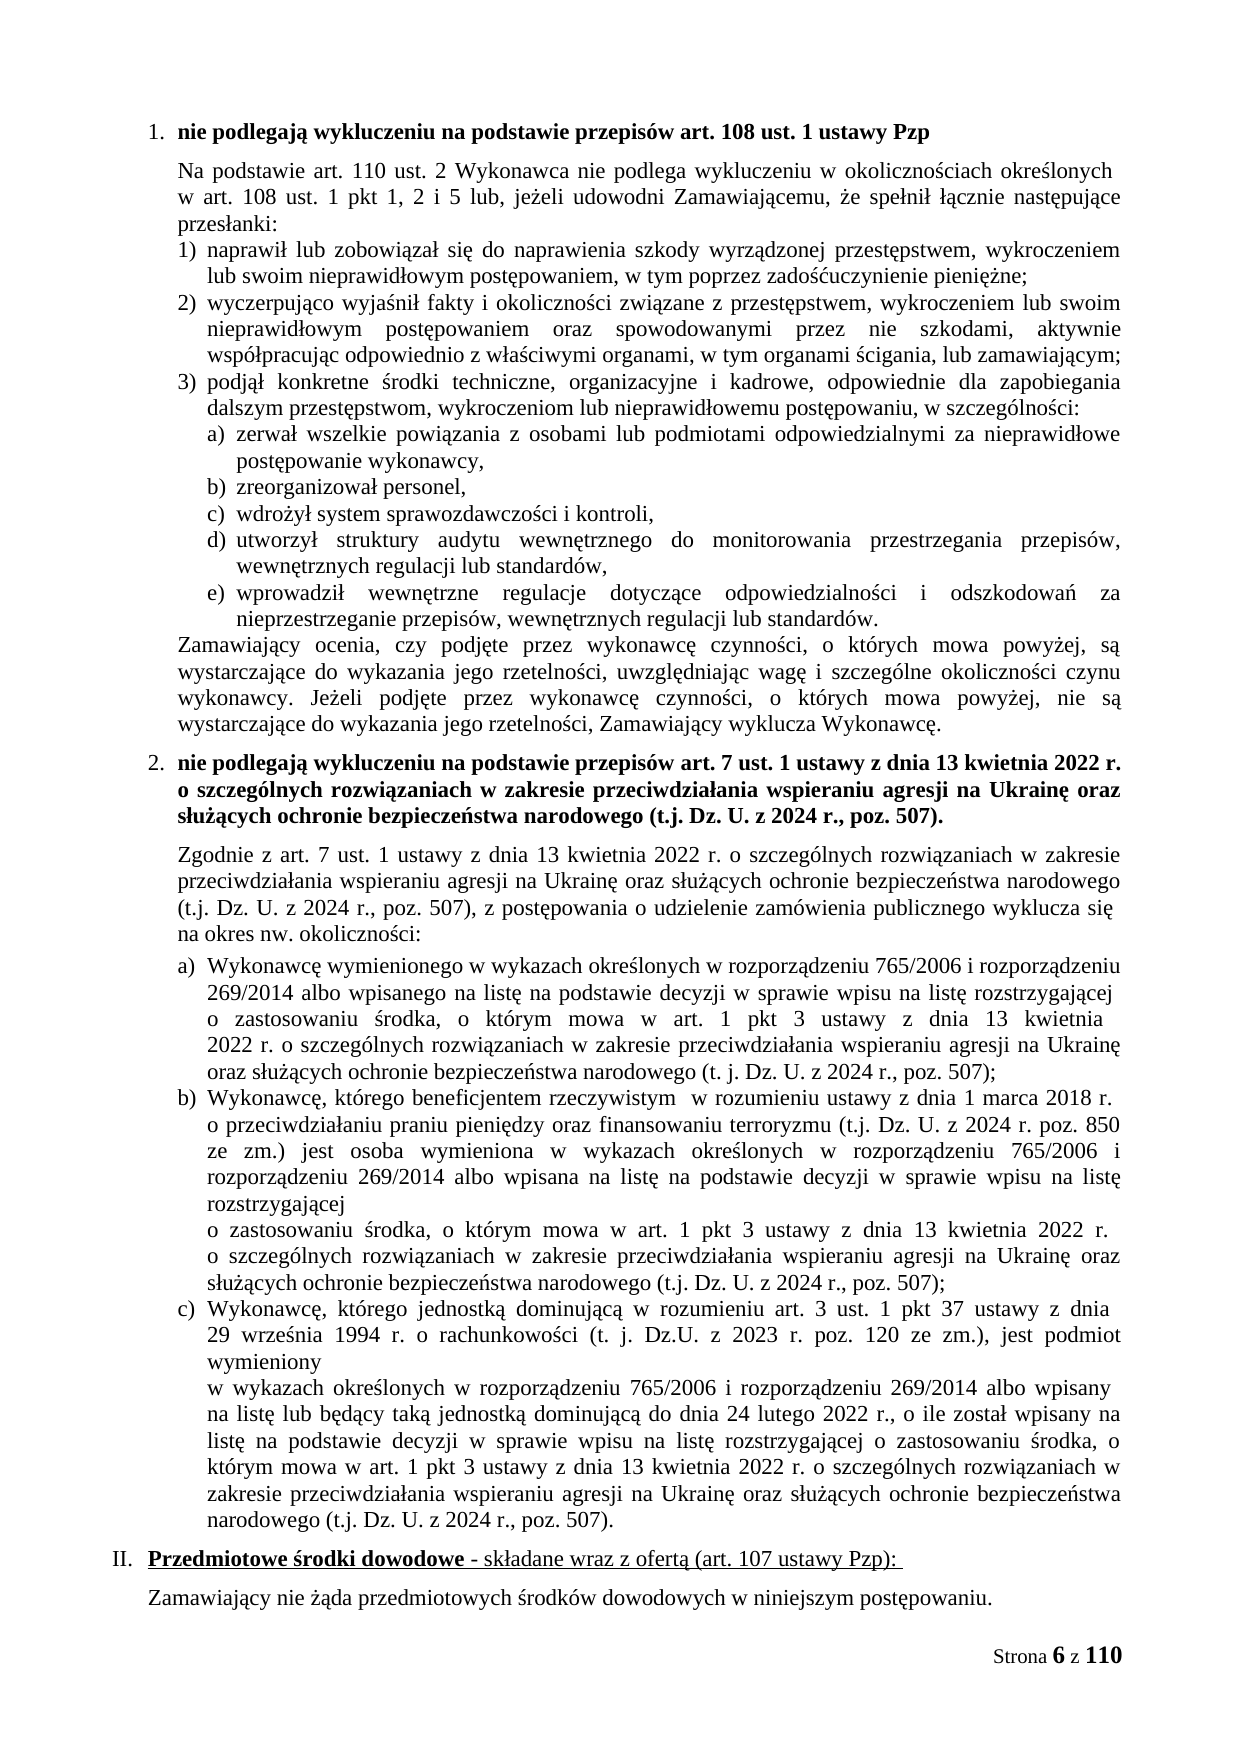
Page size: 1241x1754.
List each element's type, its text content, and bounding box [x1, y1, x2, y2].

list wprowadził wewnętrzne regulacje dotyczące odpowiedzialności i odszkodowań za nieprzestrzeganie przepisów, wewnętrznych regulacji lub standardów. [207, 579, 1122, 631]
list zreorganizował personel, [207, 473, 1122, 499]
text Zamawiający ocenia, czy podjęte przez wykonawcę czynności, o których mowa powyżej, są wystarczające do wykazania jego rzetelności, uwzględniając wagę i szczególne okoliczności czynu wykonawcy. Jeżeli podjęte przez wykonawcę czynności, o których mowa powyżej, nie są wystarczające do wykazania jego rzetelności, Zamawiający wyklucza Wykonawcę. [177, 631, 1122, 737]
list utworzył struktury audytu wewnętrznego do monitorowania przestrzegania przepisów, wewnętrznych regulacji lub standardów, [207, 526, 1122, 579]
list naprawił lub zobowiązał się do naprawienia szkody wyrządzonej przestępstwem, wykroczeniem lub swoim nieprawidłowym postępowaniem, w tym poprzez zadośćuczynienie pieniężne; [177, 236, 1122, 289]
list wyczerpująco wyjaśnił fakty i okoliczności związane z przestępstwem, wykroczeniem lub swoim nieprawidłowym postępowaniem oraz spowodowanymi przez nie szkodami, aktywnie współpracując odpowiednio z właściwymi organami, w tym organami ścigania, lub zamawiającym; [177, 289, 1122, 368]
list podjął konkretne środki techniczne, organizacyjne i kadrowe, odpowiednie dla zapobiegania dalszym przestępstwom, wykroczeniom lub nieprawidłowemu postępowaniu, w szczególności: [177, 368, 1122, 421]
text Zgodnie z art. 7 ust. 1 ustawy z dnia 13 kwietnia 2022 r. o szczególnych rozwiązaniach w zakresie przeciwdziałania wspieraniu agresji na Ukrainę oraz służących ochronie bezpieczeństwa narodowego (t.j. Dz. U. z 2024 r., poz. 507), z postępowania o udzielenie zamówienia publicznego wyklucza się na okres nw. okoliczności: [177, 841, 1122, 946]
text Na podstawie art. 110 ust. 2 Wykonawca nie podlega wykluczeniu w okolicznościach określonych w art. 108 ust. 1 pkt 1, 2 i 5 lub, jeżeli udowodni Zamawiającemu, że spełnił łącznie następujące przesłanki: [177, 157, 1122, 236]
list zerwał wszelkie powiązania z osobami lub podmiotami odpowiedzialnymi za nieprawidłowe postępowanie wykonawcy, [207, 421, 1122, 473]
list nie podlegają wykluczeniu na podstawie przepisów art. 108 ust. 1 ustawy Pzp [148, 118, 1122, 144]
list Wykonawcę, którego jednostką dominującą w rozumieniu art. 3 ust. 1 pkt 37 ustawy z dnia 29 września 1994 r. o rachunkowości (t. j. Dz.U. z 2023 r. poz. 120 ze zm.), jest podmiot wymieniony w wykazach określonych w rozporządzeniu 765/2006 i rozporządzeniu 269/2014 albo wpisany na listę lub będący taką jednostką dominującą do dnia 24 lutego 2022 r., o ile został wpisany na listę na podstawie decyzji w sprawie wpisu na listę rozstrzygającej o zastosowaniu środka, o którym mowa w art. 1 pkt 3 ustawy z dnia 13 kwietnia 2022 r. o szczególnych rozwiązaniach w zakresie przeciwdziałania wspieraniu agresji na Ukrainę oraz służących ochronie bezpieczeństwa narodowego (t.j. Dz. U. z 2024 r., poz. 507). [177, 1295, 1122, 1532]
list Wykonawcę, którego beneficjentem rzeczywistym w rozumieniu ustawy z dnia 1 marca 2018 r. o przeciwdziałaniu praniu pieniędzy oraz finansowaniu terroryzmu (t.j. Dz. U. z 2024 r. poz. 850 ze zm.) jest osoba wymieniona w wykazach określonych w rozporządzeniu 765/2006 i rozporządzeniu 269/2014 albo wpisana na listę na podstawie decyzji w sprawie wpisu na listę rozstrzygającej o zastosowaniu środka, o którym mowa w art. 1 pkt 3 ustawy z dnia 13 kwietnia 2022 r. o szczególnych rozwiązaniach w zakresie przeciwdziałania wspieraniu agresji na Ukrainę oraz służących ochronie bezpieczeństwa narodowego (t.j. Dz. U. z 2024 r., poz. 507); [177, 1084, 1122, 1295]
list Przedmiotowe środki dowodowe - składane wraz z ofertą (art. 107 ustawy Pzp): [133, 1545, 1122, 1571]
list wdrożył system sprawozdawczości i kontroli, [207, 499, 1122, 526]
text Zamawiający nie żąda przedmiotowych środków dowodowych w niniejszym postępowaniu. [148, 1584, 1122, 1610]
list Wykonawcę wymienionego w wykazach określonych w rozporządzeniu 765/2006 i rozporządzeniu 269/2014 albo wpisanego na listę na podstawie decyzji w sprawie wpisu na listę rozstrzygającej o zastosowaniu środka, o którym mowa w art. 1 pkt 3 ustawy z dnia 13 kwietnia 2022 r. o szczególnych rozwiązaniach w zakresie przeciwdziałania wspieraniu agresji na Ukrainę oraz służących ochronie bezpieczeństwa narodowego (t. j. Dz. U. z 2024 r., poz. 507); [177, 952, 1122, 1084]
list nie podlegają wykluczeniu na podstawie przepisów art. 7 ust. 1 ustawy z dnia 13 kwietnia 2022 r. o szczególnych rozwiązaniach w zakresie przeciwdziałania wspieraniu agresji na Ukrainę oraz służących ochronie bezpieczeństwa narodowego (t.j. Dz. U. z 2024 r., poz. 507). [148, 749, 1122, 828]
